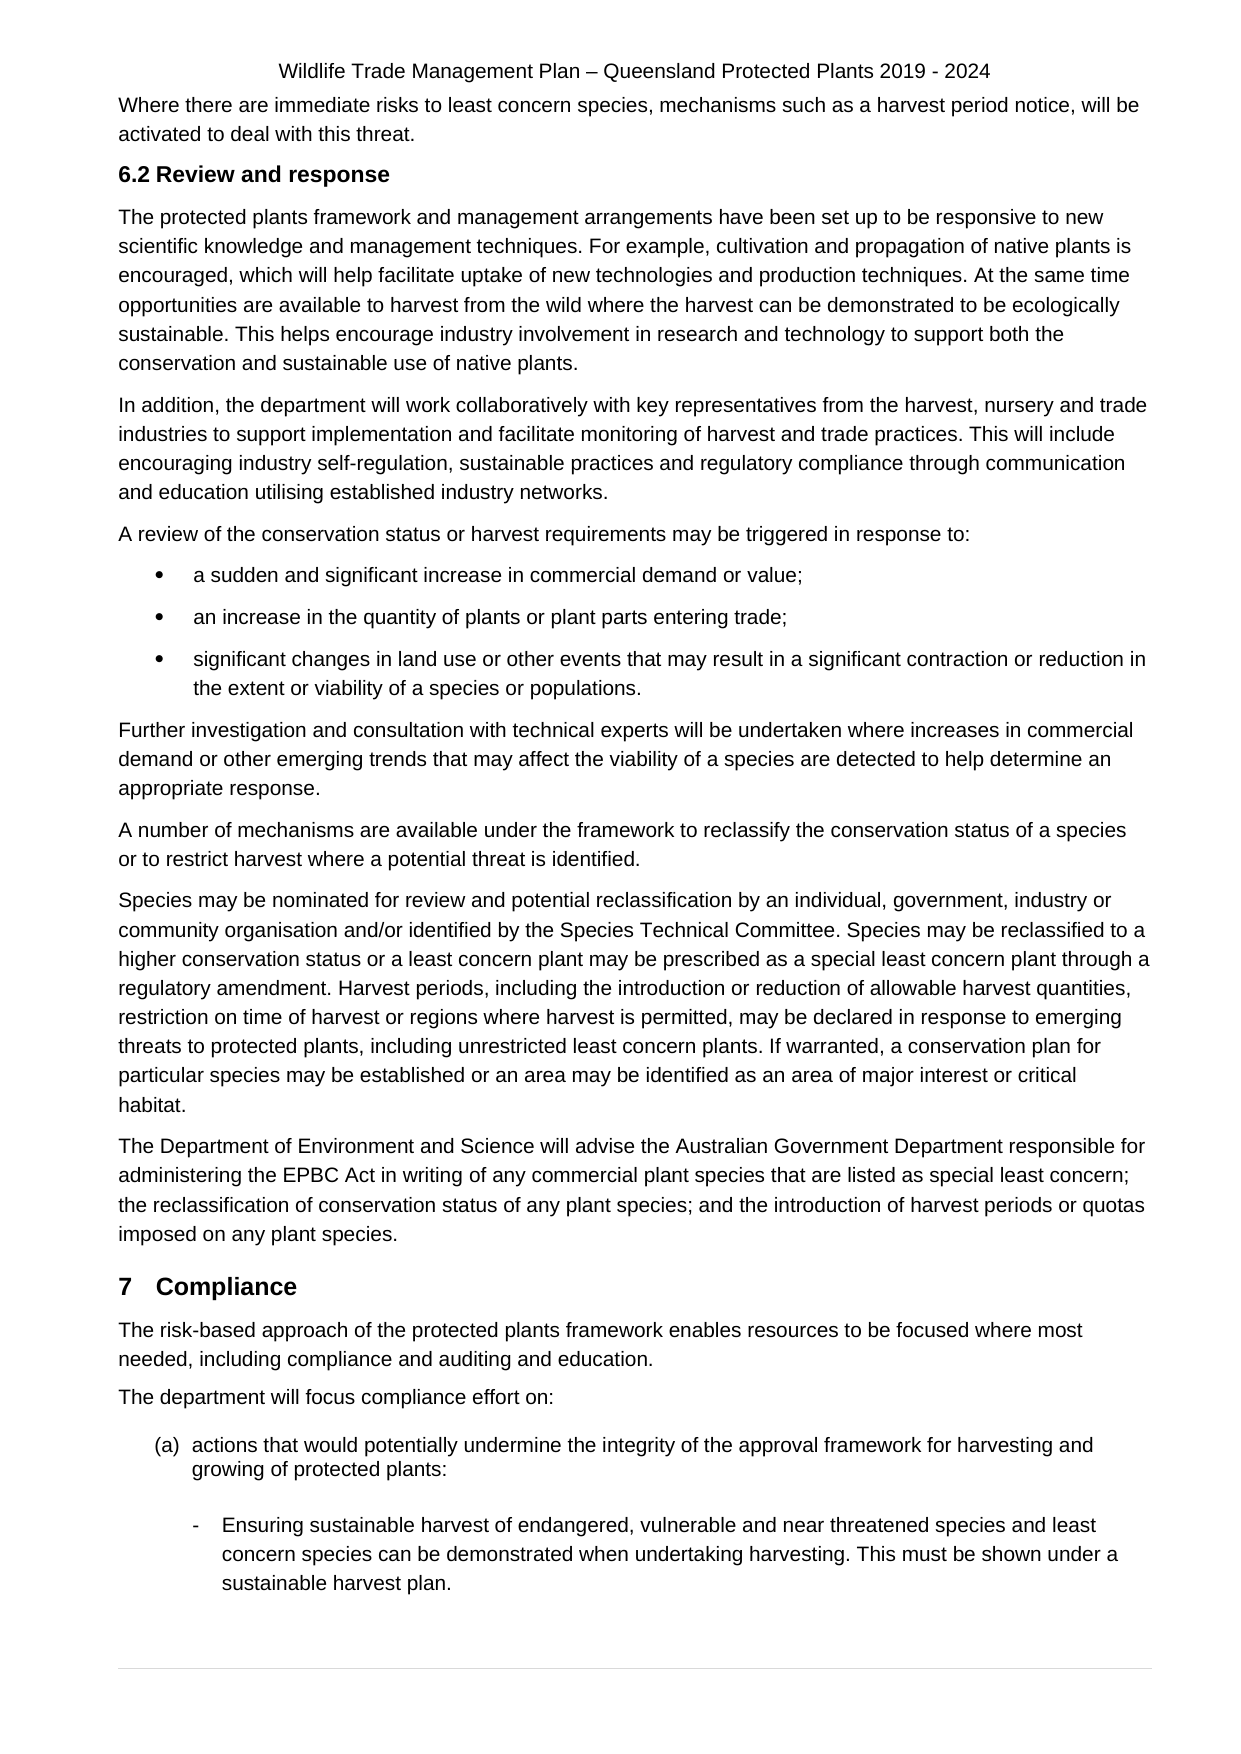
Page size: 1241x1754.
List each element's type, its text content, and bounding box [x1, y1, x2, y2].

list a sudden and significant increase in commercial demand or value; [156, 559, 1152, 589]
text The Department of Environment and Science will advise the Australian Government Department responsible for administering the EPBC Act in writing of any commercial plant species that are listed as special least concern; the reclassification of conservation status of any plant species; and the introduction of harvest periods or quotas imposed on any plant species. [118, 1130, 1152, 1247]
text Further investigation and consultation with technical experts will be undertaken where increases in commercial demand or other emerging trends that may affect the viability of a species are detected to help determine an appropriate response. [118, 714, 1152, 801]
text A number of mechanisms are available under the framework to reclassify the conservation status of a species or to restrict harvest where a potential threat is identified. [118, 814, 1152, 872]
text The risk-based approach of the protected plants framework enables resources to be focused where most needed, including compliance and auditing and education. [118, 1314, 1152, 1372]
text The department will focus compliance effort on: [118, 1384, 1152, 1408]
text In addition, the department will work collaboratively with key representatives from the harvest, nursery and trade industries to support implementation and facilitate monitoring of harvest and trade practices. This will include encouraging industry self-regulation, sustainable practices and regulatory compliance through communication and education utilising established industry networks. [118, 389, 1152, 505]
text Species may be nominated for review and potential reclassification by an individual, government, industry or community organisation and/or identified by the Species Technical Committee. Species may be reclassified to a higher conservation status or a least concern plant may be prescribed as a special least concern plant through a regulatory amendment. Harvest periods, including the introduction or reduction of allowable harvest quantities, restriction on time of harvest or regions where harvest is permitted, may be declared in response to emerging threats to protected plants, including unrestricted least concern plants. If warranted, a conservation plan for particular species may be established or an area may be identified as an area of major interest or critical habitat. [118, 884, 1152, 1118]
list actions that would potentially undermine the integrity of the approval framework for harvesting and growing of protected plants: [154, 1432, 1152, 1480]
text The protected plants framework and management arrangements have been set up to be responsive to new scientific knowledge and management techniques. For example, cultivation and propagation of native plants is encouraged, which will help facilitate uptake of new technologies and production techniques. At the same time opportunities are available to harvest from the wild where the harvest can be demonstrated to be ecologically sustainable. This helps encourage industry involvement in research and technology to support both the conservation and sustainable use of native plants. [118, 201, 1152, 376]
list significant changes in land use or other events that may result in a significant contraction or reduction in the extent or viability of a species or populations. [156, 643, 1152, 701]
text A review of the conservation status or harvest requirements may be triggered in response to: [118, 518, 1152, 547]
subtitle Compliance [118, 1272, 1152, 1301]
list an increase in the quantity of plants or plant parts entering trade; [156, 601, 1152, 630]
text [118, 89, 1152, 147]
subtitle Review and response [118, 159, 1152, 189]
list Ensuring sustainable harvest of endangered, vulnerable and near threatened species and least concern species can be demonstrated when undertaking harvesting. This must be shown under a sustainable harvest plan. [192, 1509, 1152, 1597]
